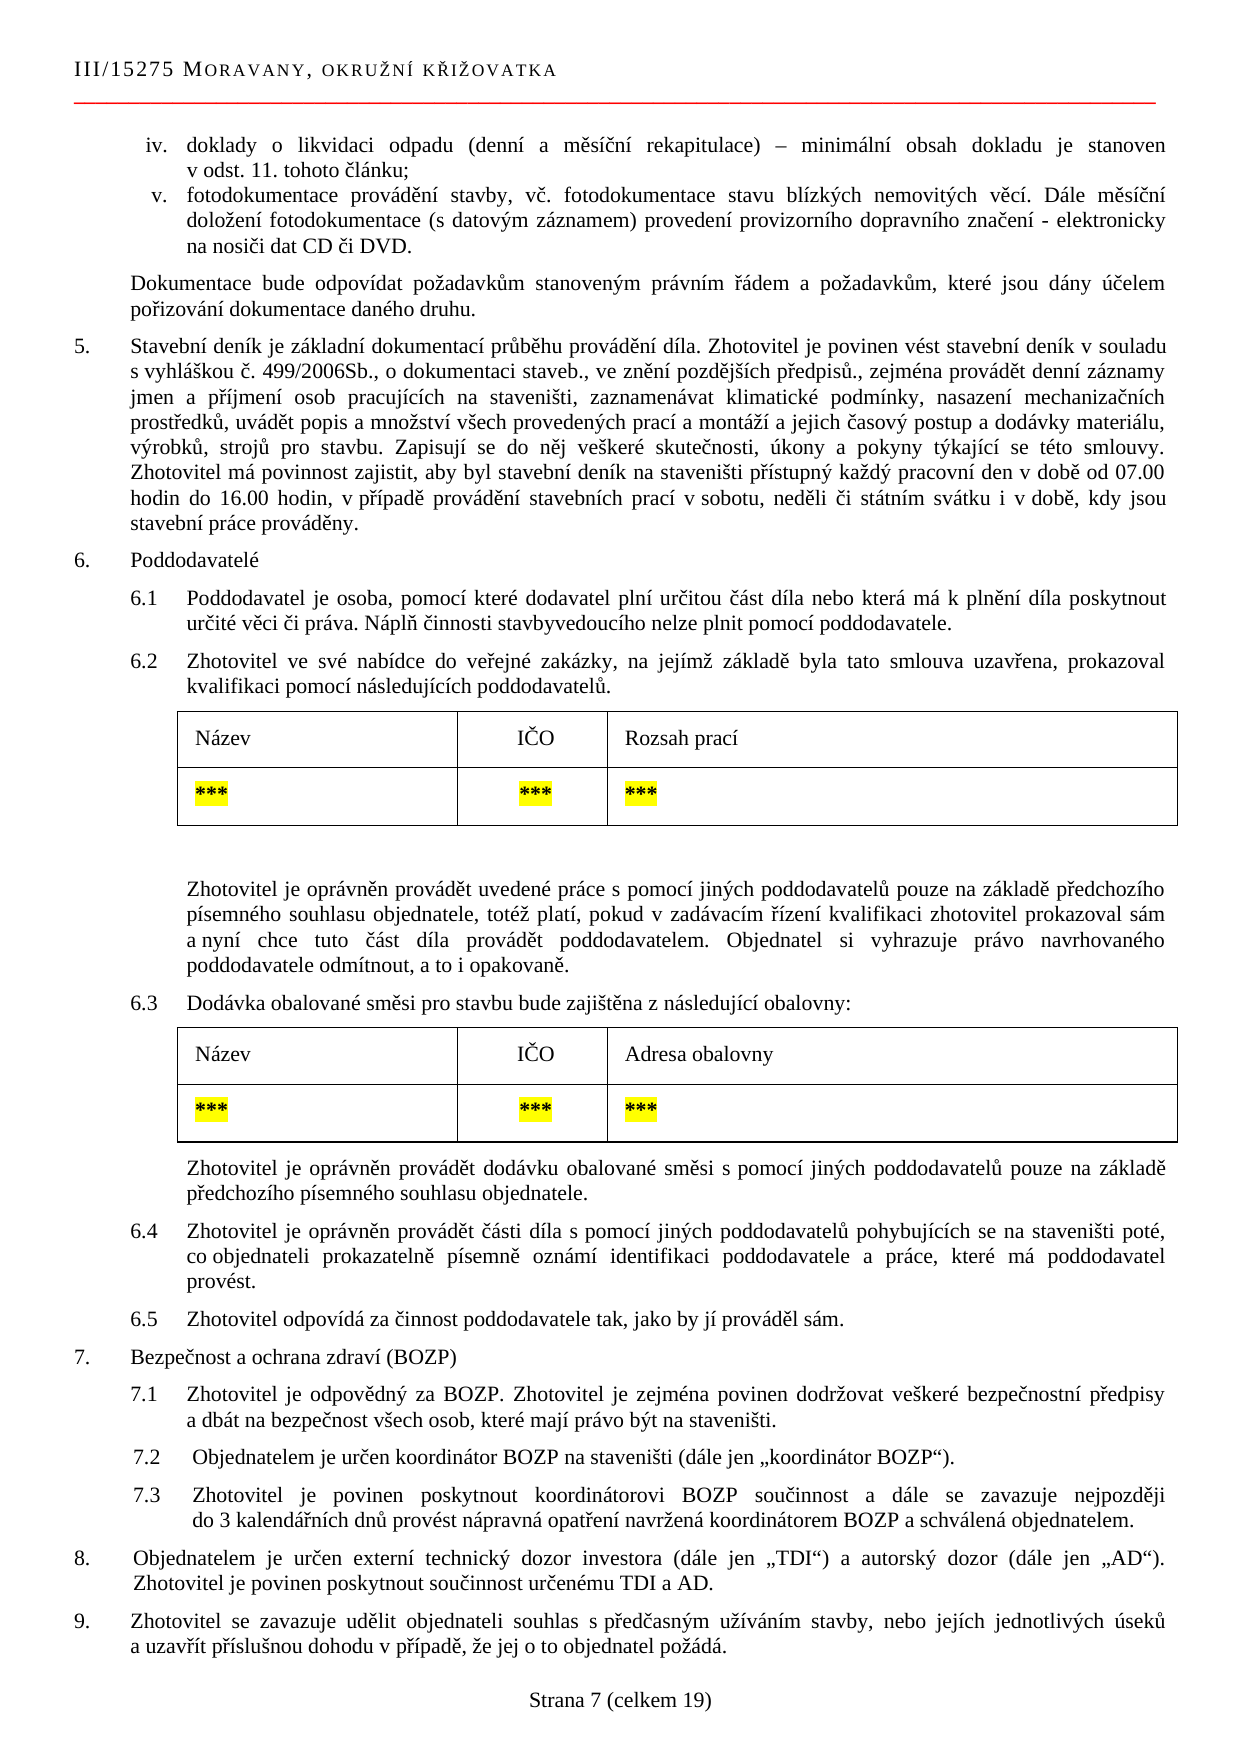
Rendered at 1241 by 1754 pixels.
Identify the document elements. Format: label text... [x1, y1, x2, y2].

list Stavební deník je základní dokumentací průběhu provádění díla. Zhotovitel je povinen vést stavební deník v souladu s vyhláškou č. 499/2006Sb., o dokumentaci staveb., ve znění pozdějších předpisů., zejména provádět denní záznamy jmen a příjmení osob pracujících na staveništi, zaznamenávat klimatické podmínky, nasazení mechanizačních prostředků, uvádět popis a množství všech provedených prací a montáží a jejich časový postup a dodávky materiálu, výrobků, strojů pro stavbu. Zapisují se do něj veškeré skutečnosti, úkony a pokyny týkající se této smlouvy. Zhotovitel má povinnost zajistit, aby byl stavební deník na staveništi přístupný každý pracovní den v době od 07.00 hodin do 16.00 hodin, v případě provádění stavebních prací v sobotu, neděli či státním svátku i v době, kdy jsou stavební práce prováděny. [74, 333, 1167, 535]
list Zhotovitel odpovídá za činnost poddodavatele tak, jako by jí prováděl sám. [130, 1306, 1167, 1331]
list doklady o likvidaci odpadu (denní a měsíční rekapitulace) – minimální obsah dokladu je stanoven v odst. 11. tohoto článku; [168, 132, 1167, 182]
list Zhotovitel je oprávněn provádět části díla s pomocí jiných poddodavatelů pohybujících se na staveništi poté, co objednateli prokazatelně písemně oznámí identifikaci poddodavatele a práce, které má poddodavatel provést. [130, 1218, 1167, 1293]
table_cell *** [458, 1085, 607, 1141]
table_header Název [178, 1028, 457, 1083]
text Dokumentace bude odpovídat požadavkům stanoveným právním řádem a požadavkům, které jsou dány účelem pořizování dokumentace daného druhu. [130, 270, 1167, 321]
list Zhotovitel se zavazuje udělit objednateli souhlas s předčasným užíváním stavby, nebo jejích jednotlivých úseků a uzavřít příslušnou dohodu v případě, že jej o to objednatel požádá. [74, 1608, 1167, 1658]
list Poddodavatel je osoba, pomocí které dodavatel plní určitou část díla nebo která má k plnění díla poskytnout určité věci či práva. Náplň činnosti stavbyvedoucího nelze plnit pomocí poddodavatele. [130, 585, 1167, 636]
text Zhotovitel je oprávněn provádět dodávku obalované směsi s pomocí jiných poddodavatelů pouze na základě předchozího písemného souhlasu objednatele. [186, 1155, 1167, 1205]
list Objednatelem je určen koordinátor BOZP na staveništi (dále jen „koordinátor BOZP“). [133, 1444, 1167, 1469]
table_header Rozsah prací [608, 712, 1177, 767]
list Bezpečnost a ochrana zdraví (BOZP) [74, 1344, 1167, 1369]
list Objednatelem je určen externí technický dozor investora (dále jen „TDI“) a autorský dozor (dále jen „AD“). Zhotovitel je povinen poskytnout součinnost určenému TDI a AD. [74, 1545, 1167, 1595]
list Zhotovitel ve své nabídce do veřejné zakázky, na jejímž základě byla tato smlouva uzavřena, prokazoval kvalifikaci pomocí následujících poddodavatelů. [130, 648, 1167, 698]
list fotodokumentace provádění stavby, vč. fotodokumentace stavu blízkých nemovitých věcí. Dále měsíční doložení fotodokumentace (s datovým záznamem) provedení provizorního dopravního značení - elektronicky na nosiči dat CD či DVD. [167, 182, 1167, 258]
text Zhotovitel je oprávněn provádět uvedené práce s pomocí jiných poddodavatelů pouze na základě předchozího písemného souhlasu objednatele, totéž platí, pokud v zadávacím řízení kvalifikaci zhotovitel prokazoval sám a nyní chce tuto část díla provádět poddodavatelem. Objednatel si vyhrazuje právo navrhovaného poddodavatele odmítnout, a to i opakovaně. [186, 876, 1167, 977]
list Dodávka obalované směsi pro stavbu bude zajištěna z následující obalovny: [130, 989, 1167, 1015]
table_header IČO [458, 712, 607, 767]
table_cell *** [178, 768, 457, 825]
table_cell *** [178, 1085, 457, 1141]
list Zhotovitel je odpovědný za BOZP. Zhotovitel je zejména povinen dodržovat veškeré bezpečnostní předpisy a dbát na bezpečnost všech osob, které mají právo být na staveništi. [130, 1381, 1167, 1432]
table_cell *** [458, 768, 607, 825]
table_cell *** [608, 768, 1177, 825]
table_header Název [178, 712, 457, 767]
table_header IČO [458, 1028, 607, 1083]
table_cell *** [608, 1085, 1177, 1141]
table_header Adresa obalovny [608, 1028, 1177, 1083]
list Poddodavatelé [74, 547, 1167, 573]
list Zhotovitel je povinen poskytnout koordinátorovi BOZP součinnost a dále se zavazuje nejpozději do 3 kalendářních dnů provést nápravná opatření navržená koordinátorem BOZP a schválená objednatelem. [133, 1482, 1167, 1532]
